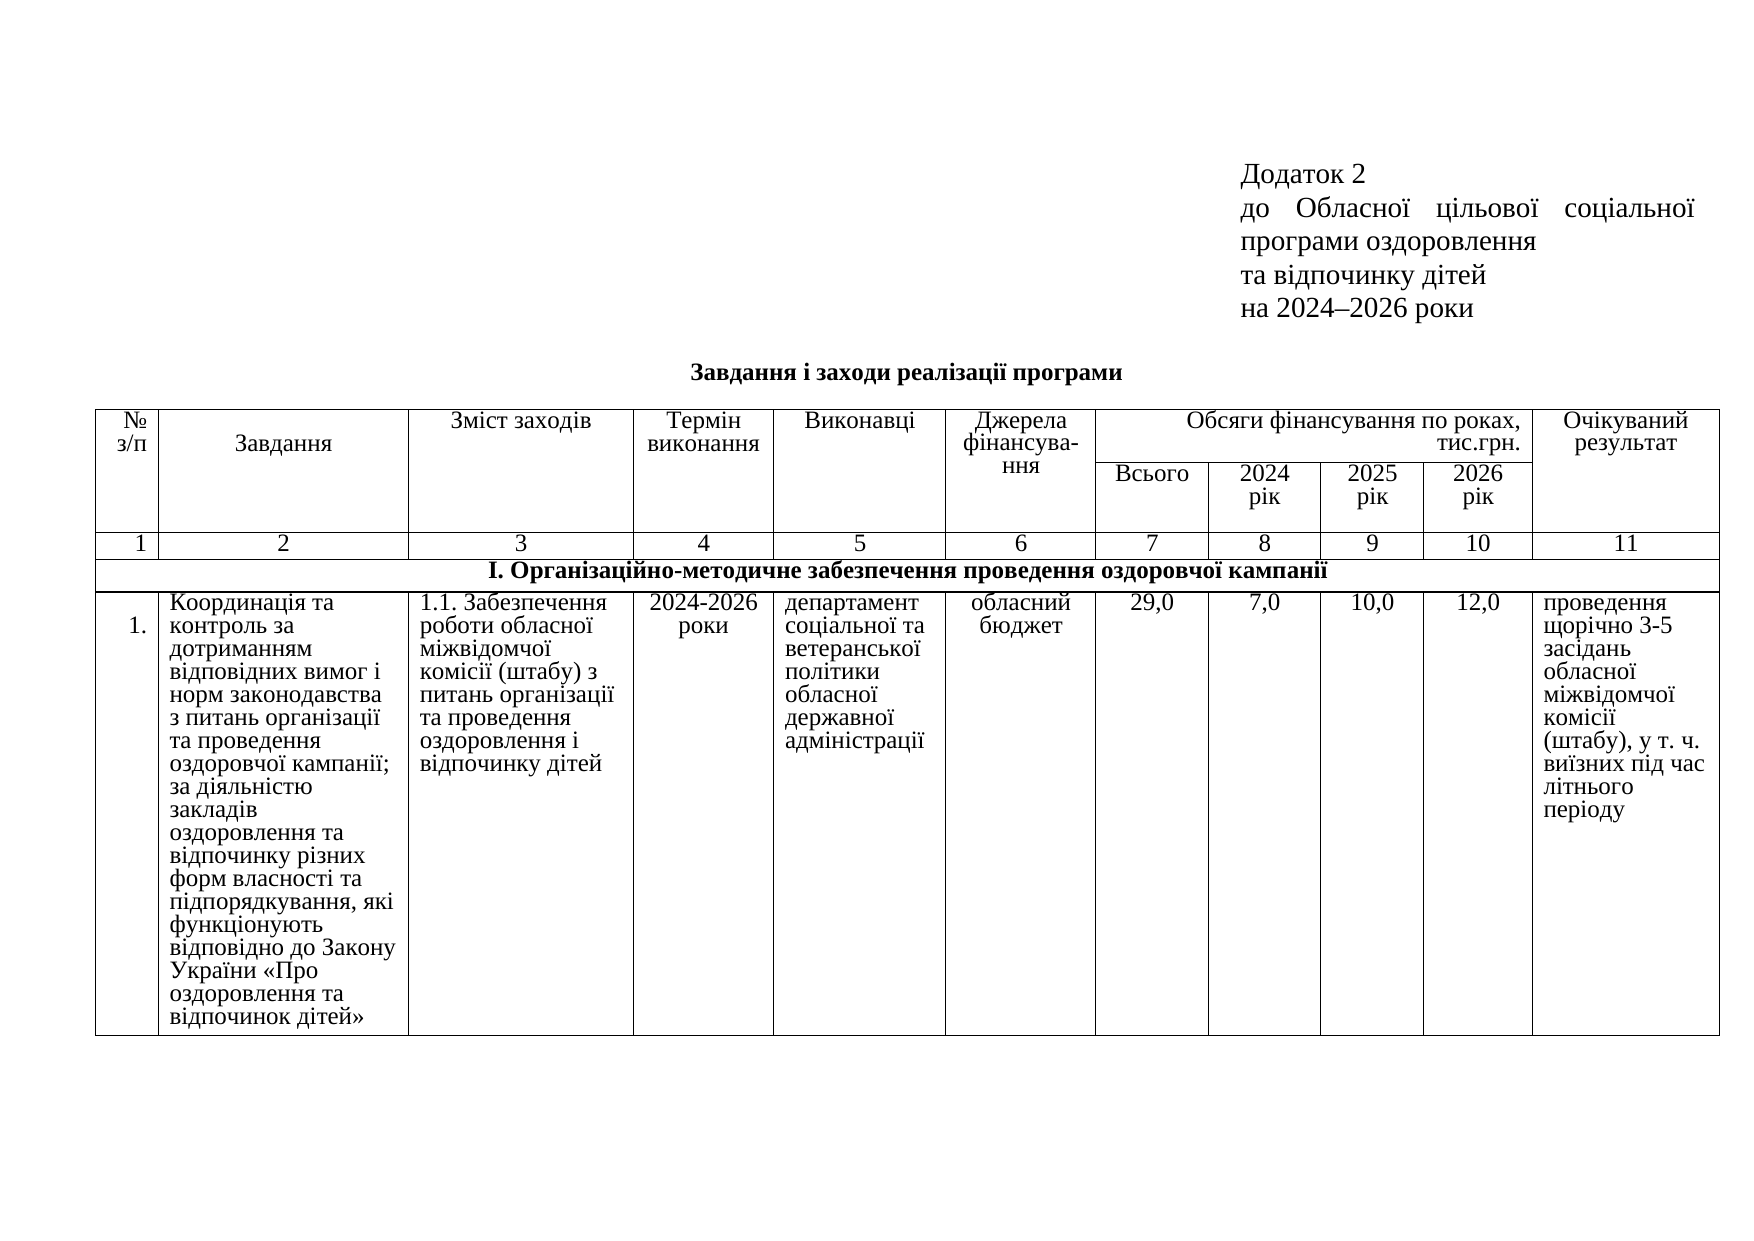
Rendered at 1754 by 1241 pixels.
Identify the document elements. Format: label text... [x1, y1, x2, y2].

table_cell обласний бюджет [946, 593, 1095, 1034]
table_cell Всього [1096, 463, 1208, 532]
table_cell 11 [1533, 533, 1719, 559]
table_header Обсяги фінансування по роках, тис.грн. [1096, 410, 1532, 462]
table_cell 6 [946, 533, 1095, 559]
table_cell 10,0 [1321, 593, 1423, 1034]
text Завдання і заходи реалізації програми [118, 357, 1695, 386]
text Додаток 2 [1240, 156, 1695, 190]
text та відпочинку дітей [1240, 257, 1695, 290]
text до Обласної цільової соціальної програми оздоровлення [1240, 190, 1695, 257]
text на 2024–2026 роки [1240, 290, 1695, 324]
table_header Джерела фінансува-ння [946, 410, 1095, 532]
table_cell 8 [1209, 533, 1320, 559]
table_cell проведення щорічно 3-5 засідань обласної міжвідомчої комісії (штабу), у т. ч. виїзних під час літнього періоду [1533, 593, 1719, 1034]
table_cell 2025 рік [1321, 463, 1423, 532]
table_header Виконавці [774, 410, 945, 532]
table_cell 3 [409, 533, 633, 559]
table_header Зміст заходів [409, 410, 633, 532]
table_cell 7 [1096, 533, 1208, 559]
table_cell 2026 рік [1424, 463, 1532, 532]
table_cell 2024 рік [1209, 463, 1320, 532]
table_cell 2 [159, 533, 408, 559]
table_cell 2024-2026 роки [634, 593, 773, 1034]
table_cell 9 [1321, 533, 1423, 559]
table_cell 1. [96, 593, 158, 1034]
table_header Завдання [159, 410, 408, 532]
table_cell 12,0 [1424, 593, 1532, 1034]
table_cell 29,0 [1096, 593, 1208, 1034]
table_cell Координація та контроль за дотриманням відповідних вимог і норм законодавства з питань організації та проведення оздоровчої кампанії; за діяльністю закладів оздоровлення та відпочинку різних форм власності та підпорядкування, які функціонують відповідно до Закону України «Про оздоровлення та відпочинок дітей» [159, 593, 408, 1034]
table_header Очікуваний результат [1533, 410, 1719, 532]
table_header Термін виконання [634, 410, 773, 532]
table_cell 4 [634, 533, 773, 559]
table_cell І. Організаційно-методичне забезпечення проведення оздоровчої кампанії [96, 560, 1719, 591]
table_header № з/п [96, 410, 158, 532]
table_cell 10 [1424, 533, 1532, 559]
table_cell 7,0 [1209, 593, 1320, 1034]
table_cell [774, 593, 945, 1034]
table_cell 5 [774, 533, 945, 559]
table_cell 1 [96, 533, 158, 559]
table_cell 1.1. Забезпечення роботи обласної міжвідомчої комісії (штабу) з питань організації та проведення оздоровлення і відпочинку дітей [409, 593, 633, 1034]
